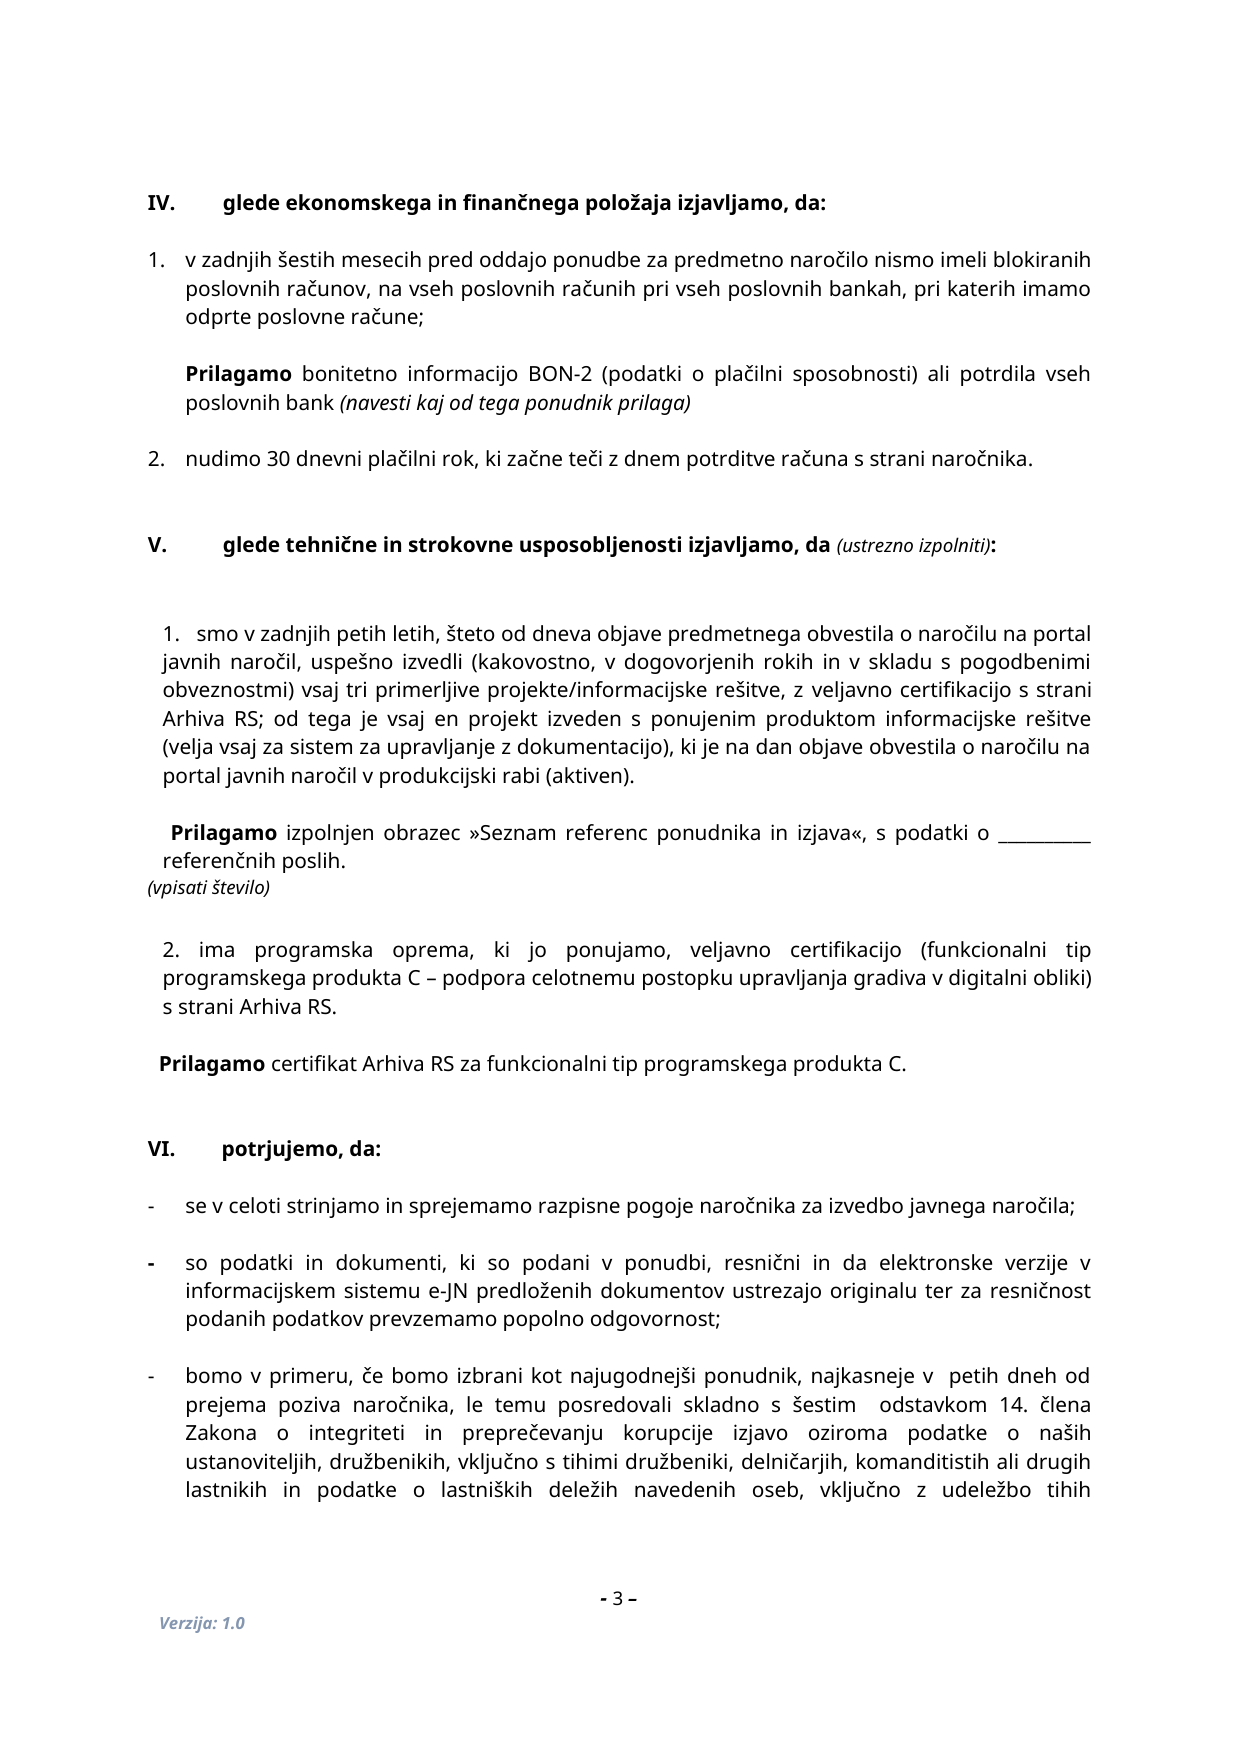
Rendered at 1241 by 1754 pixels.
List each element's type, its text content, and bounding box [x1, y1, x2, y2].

text 1. smo v zadnjih petih letih, šteto od dneva objave predmetnega obvestila o naročilu na portal javnih naročil, uspešno izvedli (kakovostno, v dogovorjenih rokih in v skladu s pogodbenimi obveznostmi) vsaj tri primerljive projekte/informacijske rešitve, z veljavno certifikacijo s strani Arhiva RS; od tega je vsaj en projekt izveden s ponujenim produktom informacijske rešitve (velja vsaj za sistem za upravljanje z dokumentacijo), ki je na dan objave obvestila o naročilu na portal javnih naročil v produkcijski rabi (aktiven). [162, 619, 1093, 789]
text Prilagamo izpolnjen obrazec »Seznam referenc ponudnika in izjava«, s podatki o __________ referenčnih poslih. [118, 818, 1093, 875]
list glede tehnične in strokovne usposobljenosti izjavljamo, da (ustrezno izpolniti): [148, 530, 1093, 558]
list so podatki in dokumenti, ki so podani v ponudbi, resnični in da elektronske verzije v informacijskem sistemu e-JN predloženih dokumentov ustrezajo originalu ter za resničnost podanih podatkov prevzemamo popolno odgovornost; [148, 1248, 1093, 1333]
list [148, 1361, 1093, 1504]
text VI. potrjujemo, da: [148, 1134, 1093, 1162]
text Prilagamo certifikat Arhiva RS za funkcionalni tip programskega produkta C. [148, 1049, 1093, 1077]
text Prilagamo bonitetno informacijo BON-2 (podatki o plačilni sposobnosti) ali potrdila vseh poslovnih bank (navesti kaj od tega ponudnik prilaga) [185, 359, 1093, 416]
text 2. ima programska oprema, ki jo ponujamo, veljavno certifikacijo (funkcionalni tip programskega produkta C – podpora celotnemu postopku upravljanja gradiva v digitalni obliki) s strani Arhiva RS. [162, 935, 1093, 1020]
list nudimo 30 dnevni plačilni rok, ki začne teči z dnem potrditve računa s strani naročnika. [148, 444, 1093, 473]
list se v celoti strinjamo in sprejemamo razpisne pogoje naročnika za izvedbo javnega naročila; [148, 1191, 1093, 1219]
text (vpisati število) [118, 875, 1093, 900]
list v zadnjih šestih mesecih pred oddajo ponudbe za predmetno naročilo nismo imeli blokiranih poslovnih računov, na vseh poslovnih računih pri vseh poslovnih bankah, pri katerih imamo odprte poslovne račune; [148, 245, 1093, 331]
list glede ekonomskega in finančnega položaja izjavljamo, da: [148, 188, 1093, 217]
